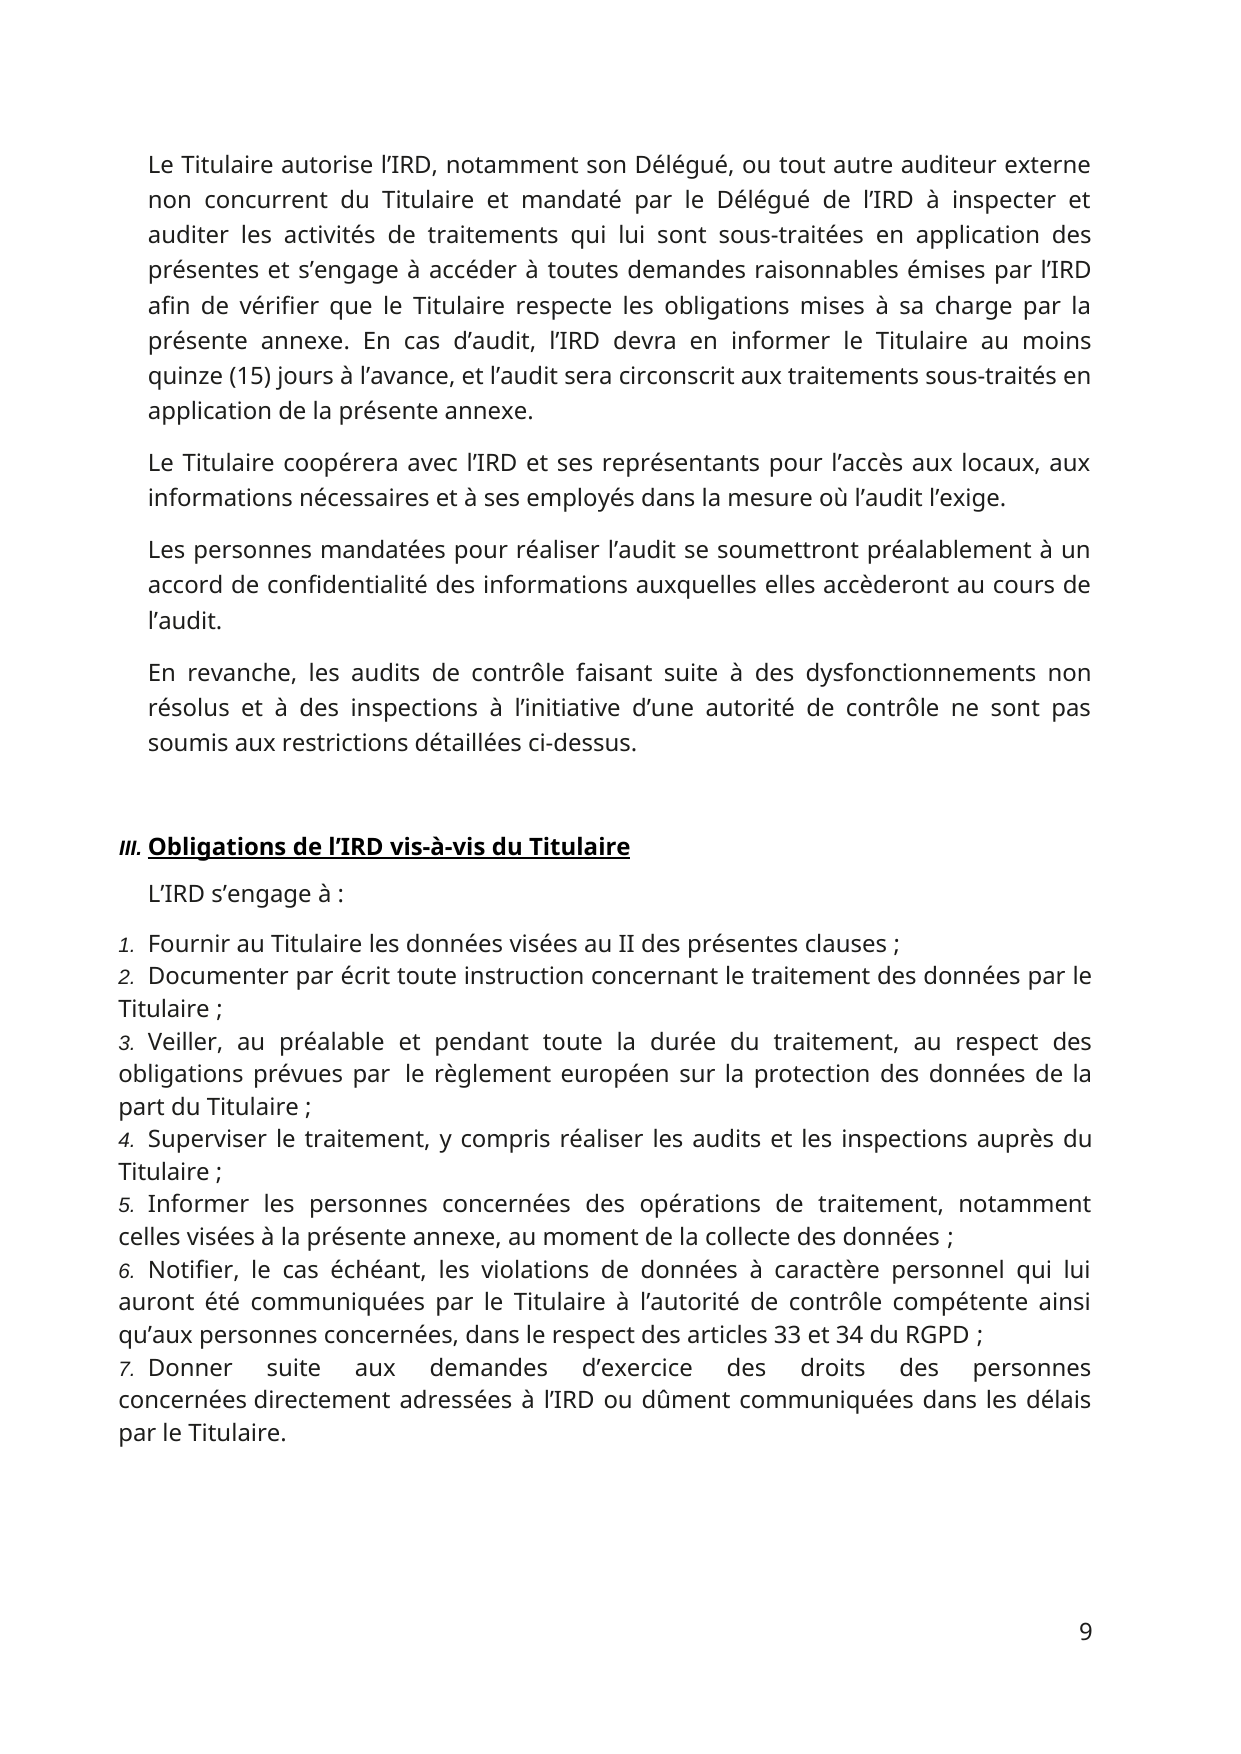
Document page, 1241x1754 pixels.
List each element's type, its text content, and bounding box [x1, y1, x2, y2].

list Fournir au Titulaire les données visées au II des présentes clauses ; [118, 926, 1093, 959]
list Superviser le traitement, y compris réaliser les audits et les inspections auprès du Titulaire ; [118, 1122, 1093, 1187]
list Documenter par écrit toute instruction concernant le traitement des données par le Titulaire ; [118, 959, 1093, 1024]
text En revanche, les audits de contrôle faisant suite à des dysfonctionnements non résolus et à des inspections à l’initiative d’une autorité de contrôle ne sont pas soumis aux restrictions détaillées ci-dessus. [148, 655, 1093, 758]
list Donner suite aux demandes d’exercice des droits des personnes concernées directement adressées à l’IRD ou dûment communiquées dans les délais par le Titulaire. [118, 1350, 1093, 1448]
text Les personnes mandatées pour réaliser l’audit se soumettront préalablement à un accord de confidentialité des informations auxquelles elles accèderont au cours de l’audit. [148, 533, 1093, 636]
list Veiller, au préalable et pendant toute la durée du traitement, au respect des obligations prévues par le règlement européen sur la protection des données de la part du Titulaire ; [118, 1024, 1093, 1122]
list Informer les personnes concernées des opérations de traitement, notamment celles visées à la présente annexe, au moment de la collecte des données ; [118, 1187, 1093, 1252]
text Le Titulaire autorise l’IRD, notamment son Délégué, ou tout autre auditeur externe non concurrent du Titulaire et mandaté par le Délégué de l’IRD à inspecter et auditer les activités de traitements qui lui sont sous-traitées en application des présentes et s’engage à accéder à toutes demandes raisonnables émises par l’IRD afin de vérifier que le Titulaire respecte les obligations mises à sa charge par la présente annexe. En cas d’audit, l’IRD devra en informer le Titulaire au moins quinze (15) jours à l’avance, et l’audit sera circonscrit aux traitements sous-traités en application de la présente annexe. [148, 148, 1093, 427]
text L’IRD s’engage à : [148, 877, 1093, 909]
subtitle Obligations de l’IRD vis-à-vis du Titulaire [119, 829, 1093, 862]
list Notifier, le cas échéant, les violations de données à caractère personnel qui lui auront été communiquées par le Titulaire à l’autorité de contrôle compétente ainsi qu’aux personnes concernées, dans le respect des articles 33 et 34 du RGPD ; [118, 1252, 1093, 1350]
text Le Titulaire coopérera avec l’IRD et ses représentants pour l’accès aux locaux, aux informations nécessaires et à ses employés dans la mesure où l’audit l’exige. [148, 446, 1093, 514]
